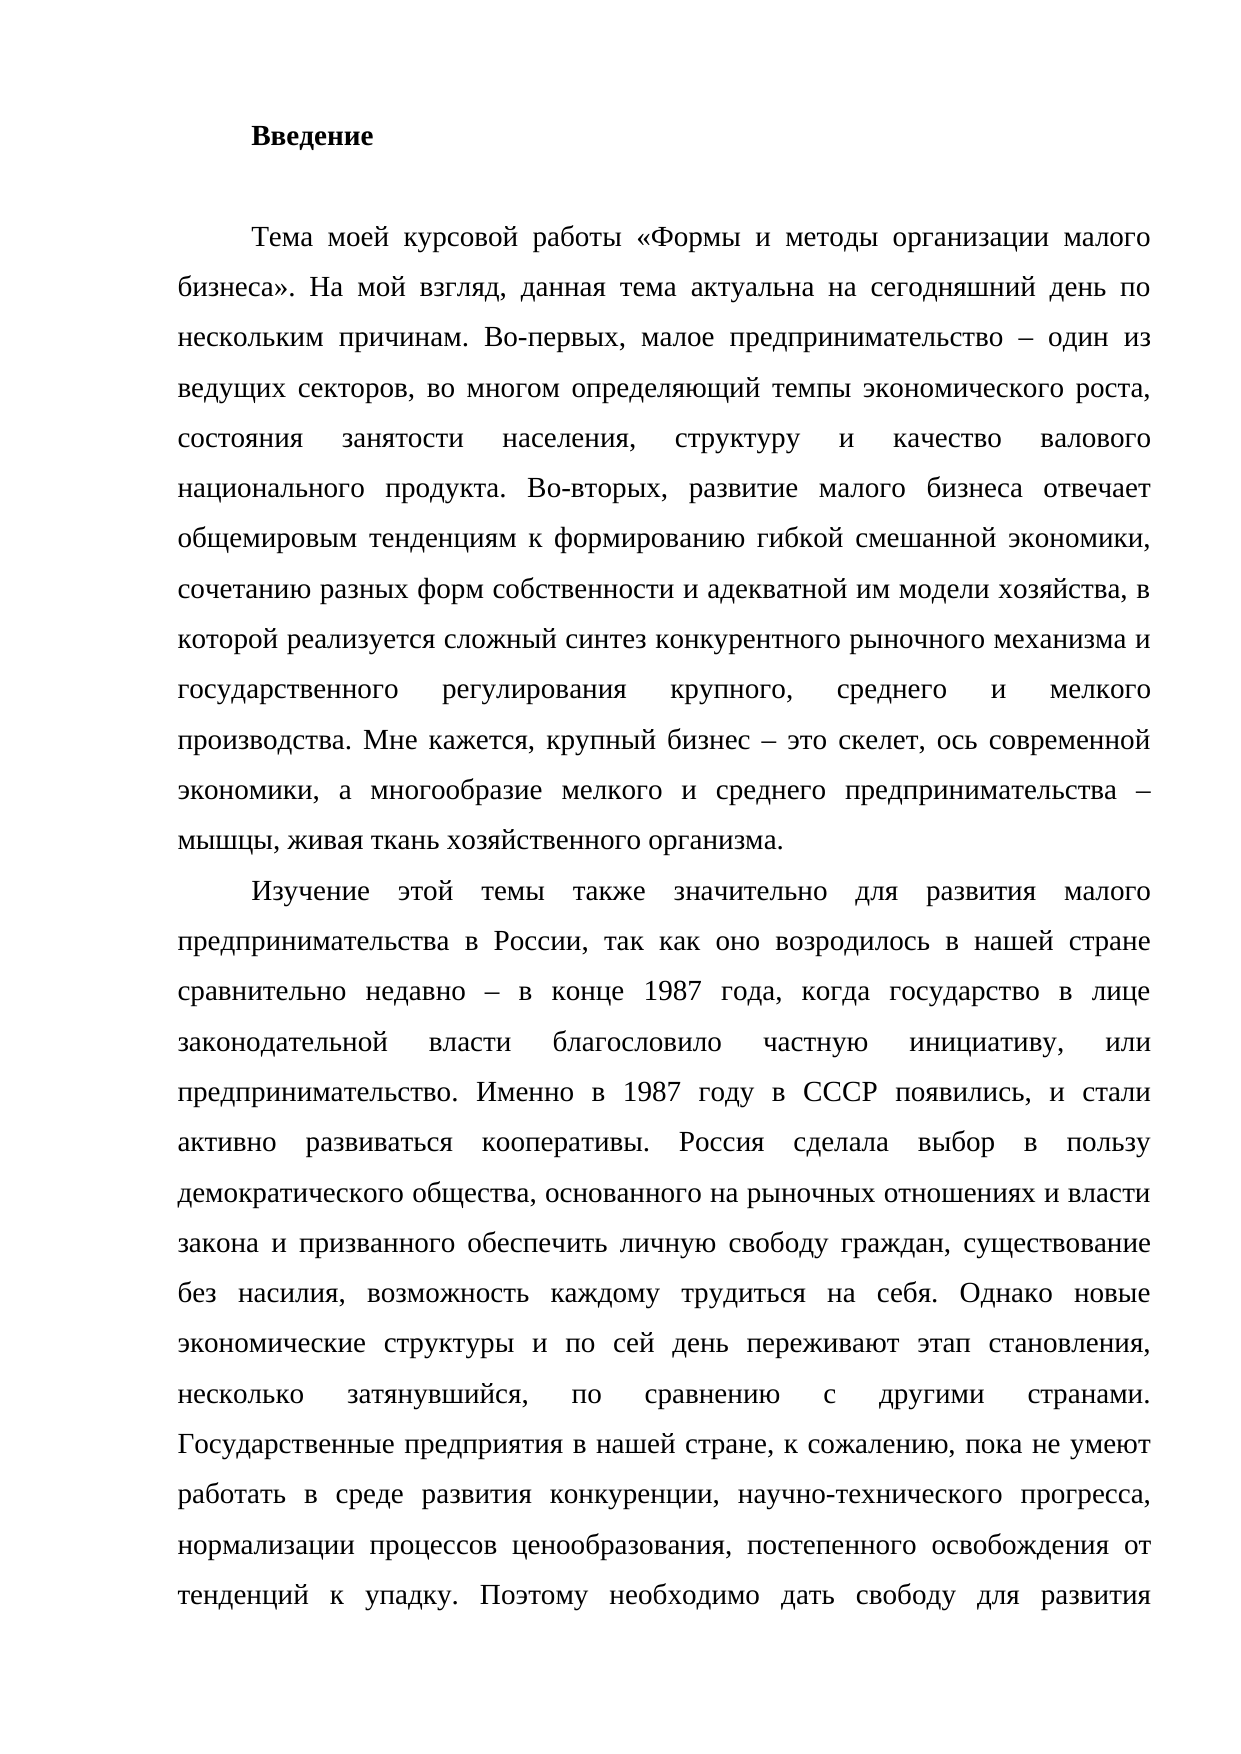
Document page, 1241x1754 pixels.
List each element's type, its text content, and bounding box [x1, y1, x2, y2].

text Тема моей курсовой работы «Формы и методы организации малого бизнеса». На мой взгляд, данная тема актуальна на сегодняшний день по нескольким причинам. Во-первых, малое предпринимательство – один из ведущих секторов, во многом определяющий темпы экономического роста, состояния занятости населения, структуру и качество валового национального продукта. Во-вторых, развитие малого бизнеса отвечает общемировым тенденциям к формированию гибкой смешанной экономики, сочетанию разных форм собственности и адекватной им модели хозяйства, в которой реализуется сложный синтез конкурентного рыночного механизма и государственного регулирования крупного, среднего и мелкого производства. Мне кажется, крупный бизнес – это скелет, ось современной экономики, а многообразие мелкого и среднего предпринимательства – мышцы, живая ткань хозяйственного организма. [177, 219, 1152, 856]
text Введение [177, 118, 1152, 152]
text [177, 873, 1152, 1611]
